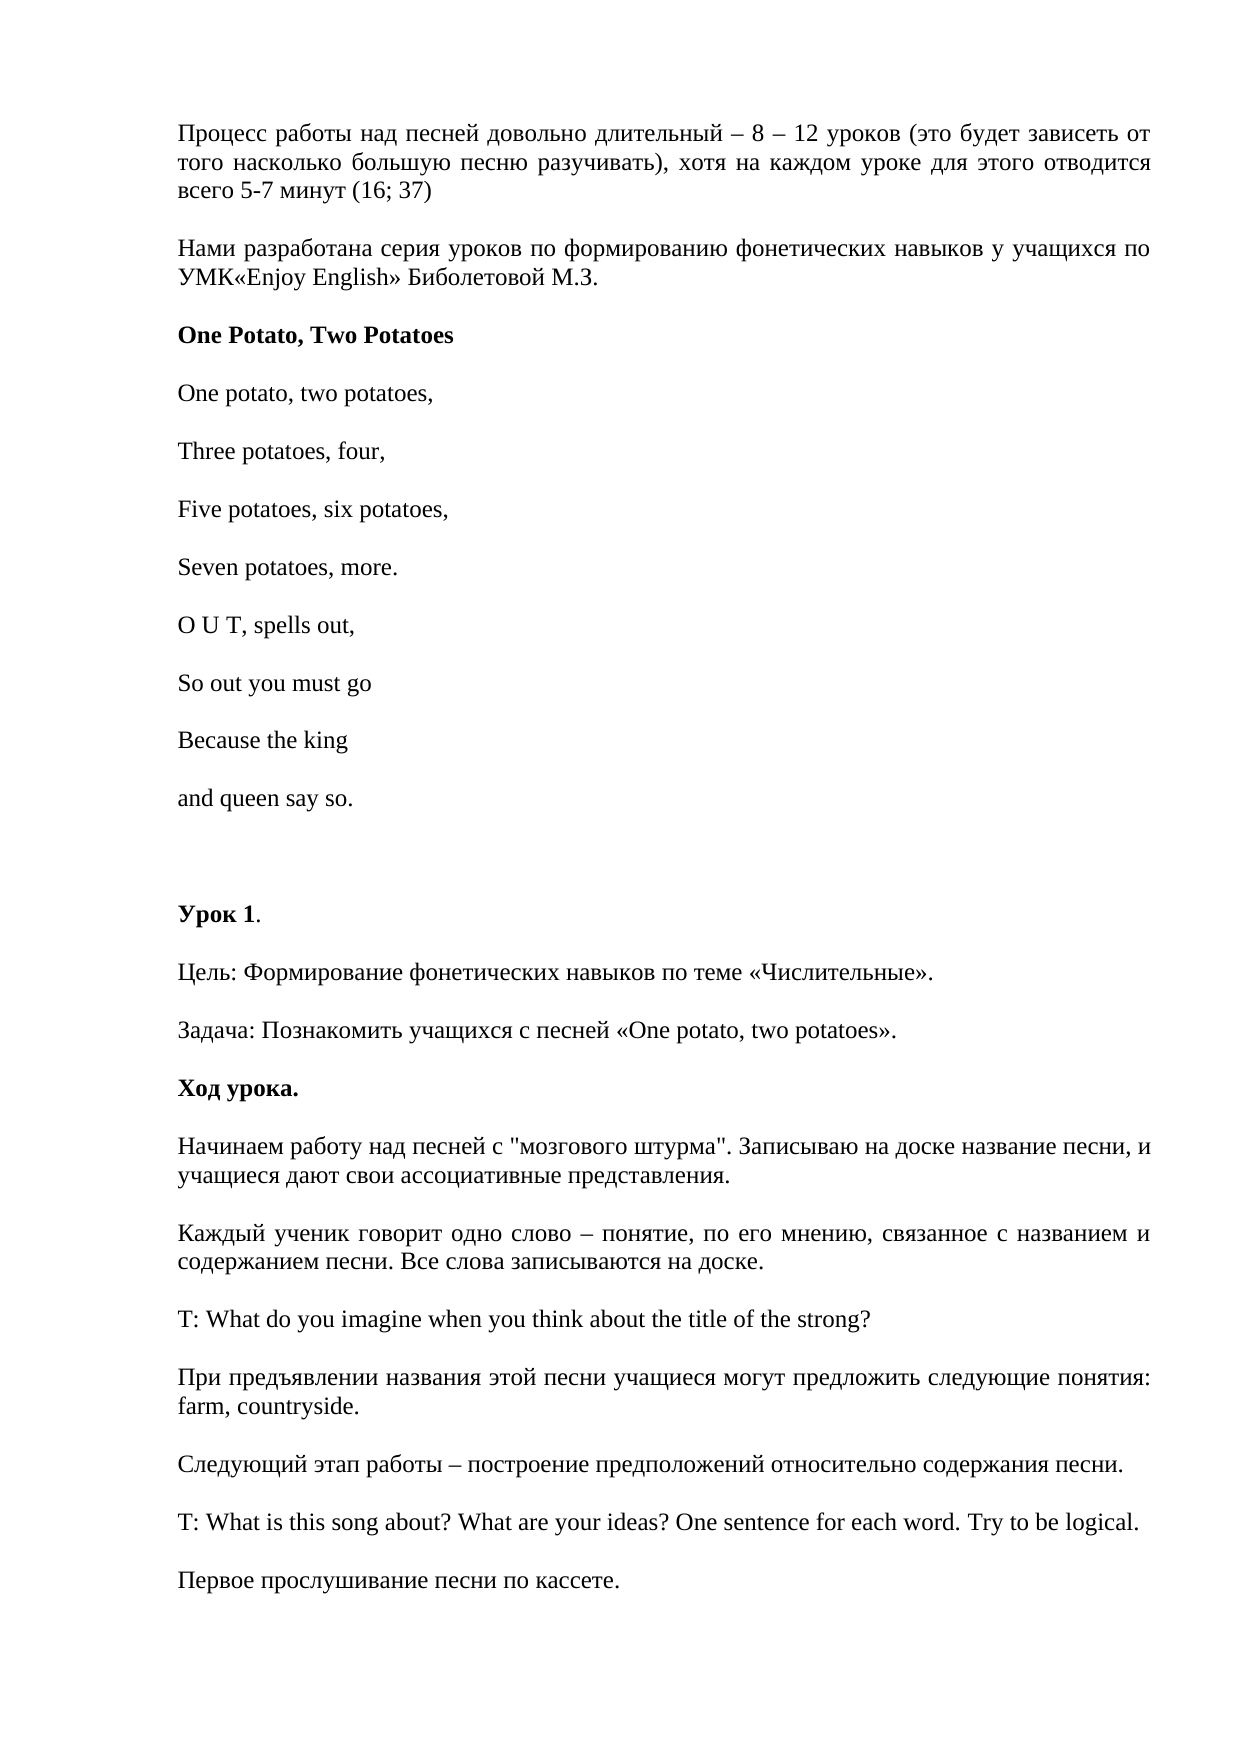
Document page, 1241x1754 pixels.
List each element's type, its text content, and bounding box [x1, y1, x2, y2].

text Начинаем работу над песней с "мозгового штурма". Записываю на доске название песни, и учащиеся дают свои ассоциативные представления. [177, 1131, 1152, 1188]
text Цель: Формирование фонетических навыков по теме «Числительные». [177, 957, 1152, 986]
text Первое прослушивание песни по кассете. [177, 1565, 1152, 1593]
text and queen say so. [177, 783, 1152, 812]
text Процесс работы над песней довольно длительный – 8 – 12 уроков (это будет зависеть от того насколько большую песню разучивать), хотя на каждом уроке для этого отводится всего 5-7 минут (16; 37) [177, 118, 1152, 204]
text Оnе Potato, Two Potatoes [177, 320, 1152, 349]
text Задача: Познакомить учащихся с песней «Оnе potato, two potatoes». [177, 1015, 1152, 1044]
text Следующий этап работы – построение предположений относительно содержания песни. [177, 1449, 1152, 1478]
text Урок 1. [177, 899, 1152, 928]
text Three potatoes, four, [177, 436, 1152, 465]
text So out you must go [177, 668, 1152, 696]
text Because the king [177, 726, 1152, 754]
text Five potatoes, six potatoes, [177, 494, 1152, 523]
text T: What do you imagine when you think about the title of the strong? [177, 1304, 1152, 1333]
text Ход урока. [177, 1073, 1152, 1102]
text Seven potatoes, mоrе. [177, 552, 1152, 581]
text При предъявлении названия этой песни учащиеся могут предложить следующие понятия: farm, countryside. [177, 1362, 1152, 1420]
text O U Т, spells out, [177, 610, 1152, 638]
text Нами разработана серия уроков по формированию фонетических навыков у учащихся по УМК«Enjoy English» Биболетовой М.З. [177, 233, 1152, 291]
text T: What is this song about? What are your ideas? One sentence for each word. Try to be logical. [177, 1507, 1152, 1536]
text Оnе potato, two potatoes, [177, 378, 1152, 407]
text Каждый ученик говорит одно слово – понятие, по его мнению, связанное с названием и содержанием песни. Все слова записываются на доске. [177, 1218, 1152, 1275]
